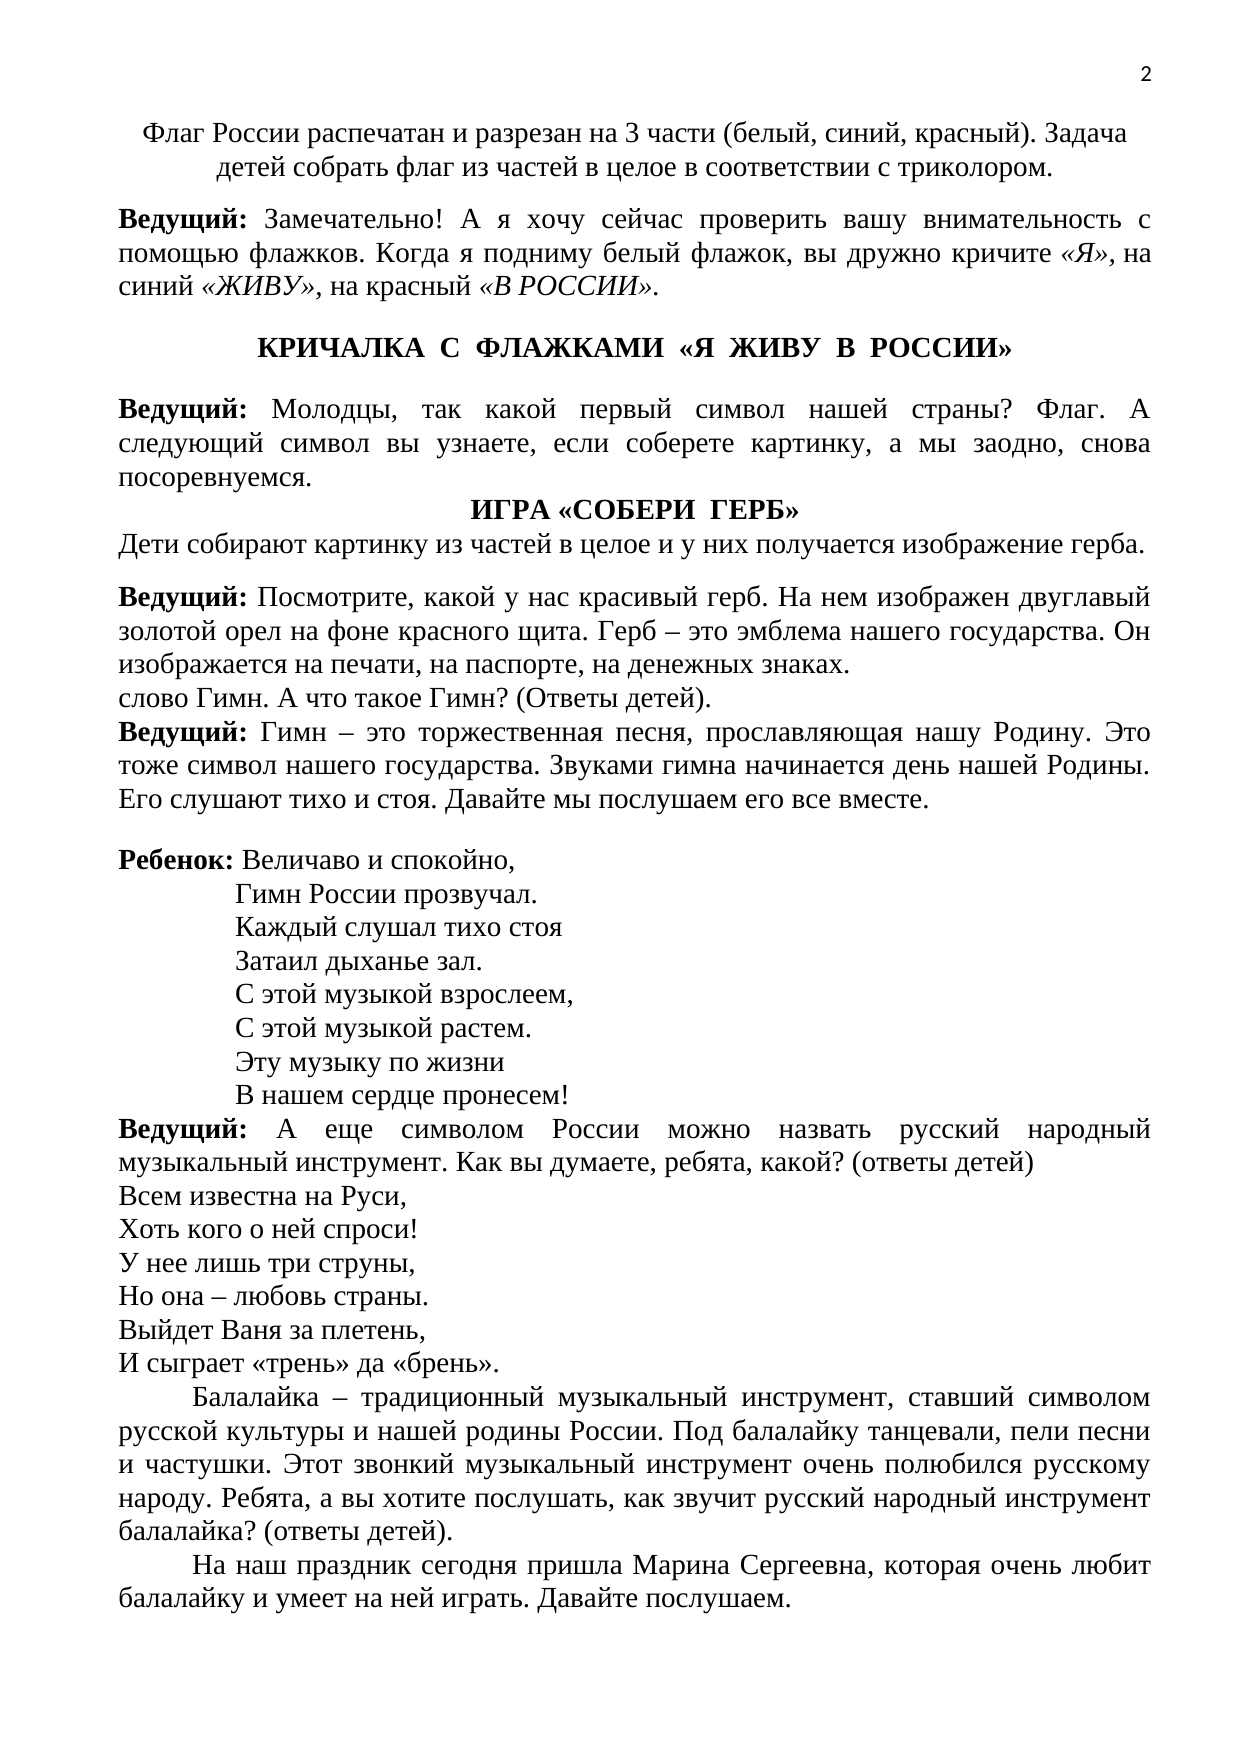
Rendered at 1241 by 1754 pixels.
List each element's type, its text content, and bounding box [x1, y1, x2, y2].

text Затаил дыханье зал. [118, 943, 1152, 977]
text Ведущий: Посмотрите, какой у нас красивый герб. На нем изображен двуглавый золотой орел на фоне красного щита. Герб – это эмблема нашего государства. Он изображается на печати, на паспорте, на денежных знаках. [118, 579, 1152, 680]
text Каждый слушал тихо стоя [118, 909, 1152, 943]
text КРИЧАЛКА С ФЛАЖКАМИ «Я ЖИВУ В РОССИИ» [118, 330, 1152, 363]
text Ведущий: Замечательно! А я хочу сейчас проверить вашу внимательность с помощью флажков. Когда я подниму белый флажок, вы дружно кричите «Я», на синий «ЖИВУ», на красный «В РОССИИ». [118, 201, 1152, 302]
text Флаг России распечатан и разрезан на 3 части (белый, синий, красный). Задача детей собрать флаг из частей в целое в соответствии с триколором. [118, 115, 1152, 182]
text У нее лишь три струны, [118, 1245, 1152, 1278]
text слово Гимн. А что такое Гимн? (Ответы детей). [118, 680, 1152, 714]
text ИГРА «СОБЕРИ ГЕРБ» [118, 492, 1152, 526]
text С этой музыкой взрослеем, [118, 977, 1152, 1010]
text Ребенок: Величаво и спокойно, [118, 842, 1152, 876]
text Эту музыку по жизни [118, 1044, 1152, 1077]
text Всем известна на Руси, [118, 1178, 1152, 1211]
text Ведущий: А еще символом России можно назвать русский народный музыкальный инструмент. Как вы думаете, ребята, какой? (ответы детей) [118, 1111, 1152, 1178]
text Но она – любовь страны. [118, 1278, 1152, 1312]
text И сыграет «трень» да «брень». [118, 1346, 1152, 1379]
text Балалайка – традиционный музыкальный инструмент, ставший символом русской культуры и нашей родины России. Под балалайку танцевали, пели песни и частушки. Этот звонкий музыкальный инструмент очень полюбился русскому народу. Ребята, а вы хотите послушать, как звучит русский народный инструмент балалайка? (ответы детей). [118, 1379, 1152, 1547]
text Ведущий: Молодцы, так какой первый символ нашей страны? Флаг. А следующий символ вы узнаете, если соберете картинку, а мы заодно, снова посоревнуемся. [118, 392, 1152, 492]
text Гимн России прозвучал. [118, 876, 1152, 909]
text В нашем сердце пронесем! [118, 1077, 1152, 1111]
text Хоть кого о ней спроси! [118, 1211, 1152, 1245]
text Ведущий: Гимн – это торжественная песня, прославляющая нашу Родину. Это тоже символ нашего государства. Звуками гимна начинается день нашей Родины. Его слушают тихо и стоя. Давайте мы послушаем его все вместе. [118, 714, 1152, 814]
text С этой музыкой растем. [118, 1010, 1152, 1044]
text На наш праздник сегодня пришла Марина Сергеевна, которая очень любит балалайку и умеет на ней играть. Давайте послушаем. [118, 1547, 1152, 1614]
text Выйдет Ваня за плетень, [118, 1312, 1152, 1346]
